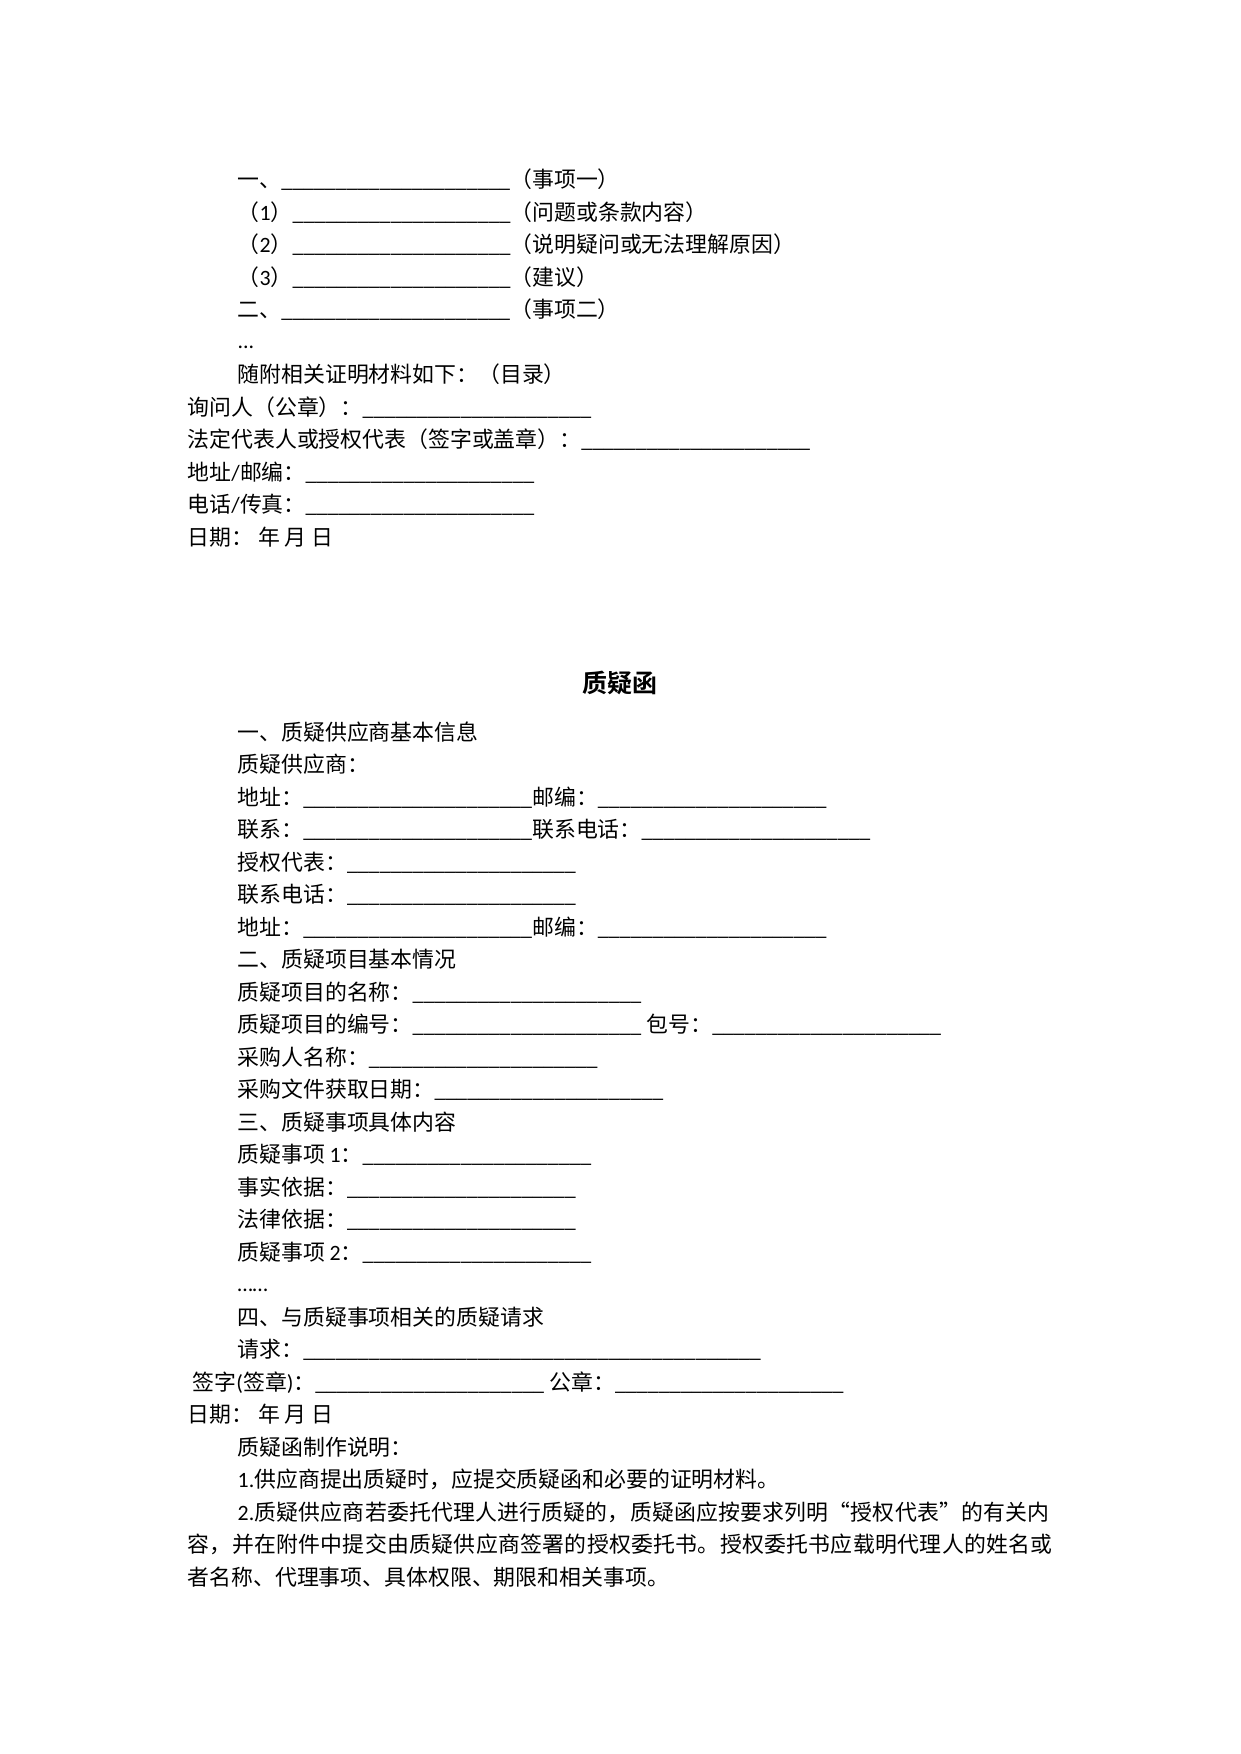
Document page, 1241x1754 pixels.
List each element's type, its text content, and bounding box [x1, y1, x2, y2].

text 签字(签章)：_____________________ 公章：_____________________ [187, 1364, 1053, 1397]
text 法定代表人或授权代表（签字或盖章）：_____________________ [187, 422, 1053, 454]
text 地址：_____________________邮编：_____________________ [187, 779, 1053, 812]
text 电话/传真：_____________________ [187, 487, 1053, 519]
text 三、质疑事项具体内容 [187, 1104, 1053, 1137]
text 随附相关证明材料如下：（目录） [187, 357, 1053, 389]
text 一、_____________________（事项一） [187, 162, 1053, 194]
text （2）____________________（说明疑问或无法理解原因） [187, 227, 1053, 259]
text 二、_____________________（事项二） [187, 292, 1053, 324]
text 询问人（公章）：_____________________ [187, 389, 1053, 422]
text 2.质疑供应商若委托代理人进行质疑的，质疑函应按要求列明“授权代表”的有关内容，并在附件中提交由质疑供应商签署的授权委托书。授权委托书应载明代理人的姓名或者名称、代理事项、具体权限、期限和相关事项。 [187, 1494, 1053, 1592]
text 授权代表：_____________________ [187, 844, 1053, 877]
text ... [187, 324, 1053, 357]
text 质疑函制作说明： [187, 1429, 1053, 1462]
text 日期： 年 月 日 [187, 519, 1053, 552]
text 地址：_____________________邮编：_____________________ [187, 909, 1053, 942]
text （3）____________________（建议） [187, 259, 1053, 292]
text 日期： 年 月 日 [187, 1397, 1053, 1429]
text 1.供应商提出质疑时，应提交质疑函和必要的证明材料。 [187, 1462, 1053, 1494]
text 质疑项目的名称：_____________________ [187, 974, 1053, 1007]
text 质疑供应商： [187, 747, 1053, 779]
text 二、质疑项目基本情况 [187, 942, 1053, 974]
text （1）____________________（问题或条款内容） [187, 194, 1053, 227]
text 质疑事项1：_____________________ [187, 1137, 1053, 1169]
text 一、质疑供应商基本信息 [187, 714, 1053, 747]
text 采购文件获取日期：_____________________ [187, 1072, 1053, 1104]
text 四、与质疑事项相关的质疑请求 [187, 1299, 1053, 1332]
text 法律依据：_____________________ [187, 1202, 1053, 1234]
text 联系电话：_____________________ [187, 877, 1053, 909]
text 质疑事项2：_____________________ [187, 1234, 1053, 1267]
text 地址/邮编：_____________________ [187, 454, 1053, 487]
text 事实依据：_____________________ [187, 1169, 1053, 1202]
text 联系：_____________________联系电话：_____________________ [187, 812, 1053, 844]
text 采购人名称：_____________________ [187, 1039, 1053, 1072]
text 请求：__________________________________________ [187, 1332, 1053, 1364]
text …… [187, 1267, 1053, 1299]
text 质疑项目的编号：_____________________ 包号：_____________________ [187, 1007, 1053, 1039]
text 质疑函 [187, 649, 1053, 714]
